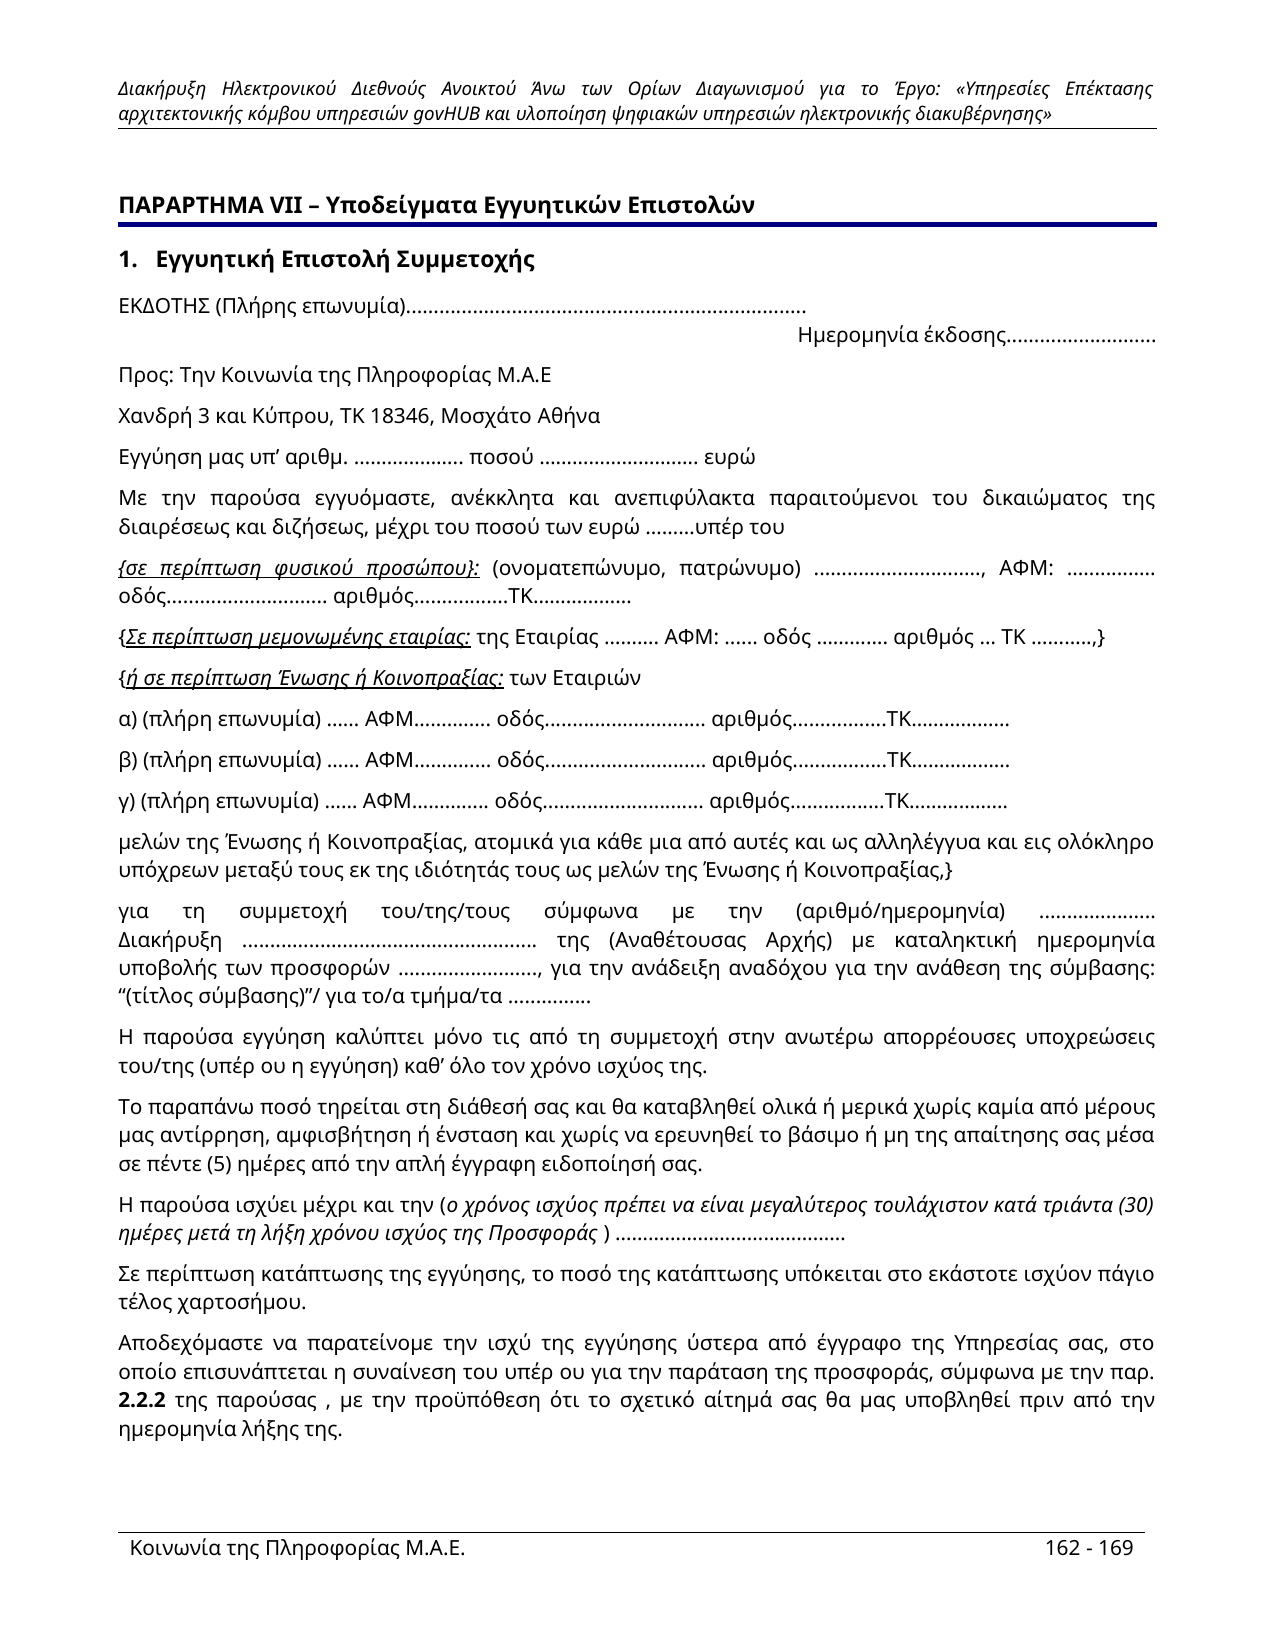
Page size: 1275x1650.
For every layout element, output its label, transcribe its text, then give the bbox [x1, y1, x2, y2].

text β) (πλήρη επωνυμία) …… ΑΦΜ…….….... οδός............................. αριθμός.................ΤΚ……………… [118, 745, 1157, 773]
text {σε περίπτωση φυσικού προσώπου}: (ονοματεπώνυμο, πατρώνυμο) .............................., ΑΦΜ: ................ οδός............................. αριθμός.................ΤΚ……………… [118, 553, 1157, 610]
text γ) (πλήρη επωνυμία) …… ΑΦΜ…….….... οδός............................. αριθμός.................ΤΚ……………… [118, 786, 1157, 814]
text Η παρούσα εγγύηση καλύπτει μόνο τις από τη συμμετοχή στην ανωτέρω απορρέουσες υποχρεώσεις του/της (υπέρ ου η εγγύηση) καθ’ όλο τον χρόνο ισχύος της. [118, 1022, 1157, 1079]
text Χανδρή 3 και Κύπρου, ΤΚ 18346, Μοσχάτο Αθήνα [118, 402, 1157, 430]
subtitle ΠΑΡΑΡΤΗΜΑ VII – Υποδείγματα Εγγυητικών Επιστολών [118, 189, 1157, 222]
text Προς: Την Κοινωνία της Πληροφορίας Μ.Α.Ε [118, 361, 1157, 389]
text {Σε περίπτωση μεμονωμένης εταιρίας: της Εταιρίας ………. ΑΦΜ: ...... οδός …………. αριθμός … ΤΚ ………..,} [118, 622, 1157, 651]
text {ή σε περίπτωση Ένωσης ή Κοινοπραξίας: των Εταιριών [118, 663, 1157, 692]
text Σε περίπτωση κατάπτωσης της εγγύησης, το ποσό της κατάπτωσης υπόκειται στο εκάστοτε ισχύον πάγιο τέλος χαρτοσήμου. [118, 1259, 1157, 1316]
text Με την παρούσα εγγυόμαστε, ανέκκλητα και ανεπιφύλακτα παραιτούμενοι του δικαιώματος της διαιρέσεως και διζήσεως, μέχρι του ποσού των ευρώ ………υπέρ του [118, 483, 1157, 540]
text Το παραπάνω ποσό τηρείται στη διάθεσή σας και θα καταβληθεί ολικά ή μερικά χωρίς καμία από μέρους μας αντίρρηση, αμφισβήτηση ή ένσταση και χωρίς να ερευνηθεί το βάσιμο ή μη της απαίτησης σας μέσα σε πέντε (5) ημέρες από την απλή έγγραφη ειδοποίησή σας. [118, 1092, 1157, 1177]
text α) (πλήρη επωνυμία) …… ΑΦΜ…….….... οδός............................. αριθμός.................ΤΚ……………… [118, 704, 1157, 732]
text Ημερομηνία έκδοσης........................... [118, 320, 1157, 348]
text ΕΚΔΟΤΗΣ (Πλήρης επωνυμία)........................................................................ [118, 291, 1157, 320]
text μελών της Ένωσης ή Κοινοπραξίας, ατομικά για κάθε μια από αυτές και ως αλληλέγγυα και εις ολόκληρο υπόχρεων μεταξύ τους εκ της ιδιότητάς τους ως μελών της Ένωσης ή Κοινοπραξίας,} [118, 827, 1157, 884]
text για τη συμμετοχή του/της/τους σύμφωνα με την (αριθμό/ημερομηνία) ..................... Διακήρυξη ..................................................... της (Αναθέτουσας Αρχής) με καταληκτική ημερομηνία υποβολής των προσφορών ........................., για την ανάδειξη αναδόχου για την ανάθεση της σύμβασης: “(τίτλος σύμβασης)”/ για το/α τμήμα/τα ............... [118, 896, 1157, 1010]
text Εγγύηση μας υπ’ αριθμ. ……………….. ποσού ………………….……. ευρώ [118, 442, 1157, 471]
text Αποδεχόμαστε να παρατείνομε την ισχύ της εγγύησης ύστερα από έγγραφο της Υπηρεσίας σας, στο οποίο επισυνάπτεται η συναίνεση του υπέρ ου για την παράταση της προσφοράς, σύμφωνα με την παρ. 2.2.2 της παρούσας , με την προϋπόθεση ότι το σχετικό αίτημά σας θα μας υποβληθεί πριν από την ημερομηνία λήξης της. [118, 1328, 1157, 1442]
subtitle Εγγυητική Επιστολή Συμμετοχής [118, 243, 1157, 274]
text Η παρούσα ισχύει μέχρι και την (ο χρόνος ισχύος πρέπει να είναι μεγαλύτερος τουλάχιστον κατά τριάντα (30) ημέρες μετά τη λήξη χρόνου ισχύος της Προσφοράς ) …………………………………… [118, 1190, 1157, 1247]
